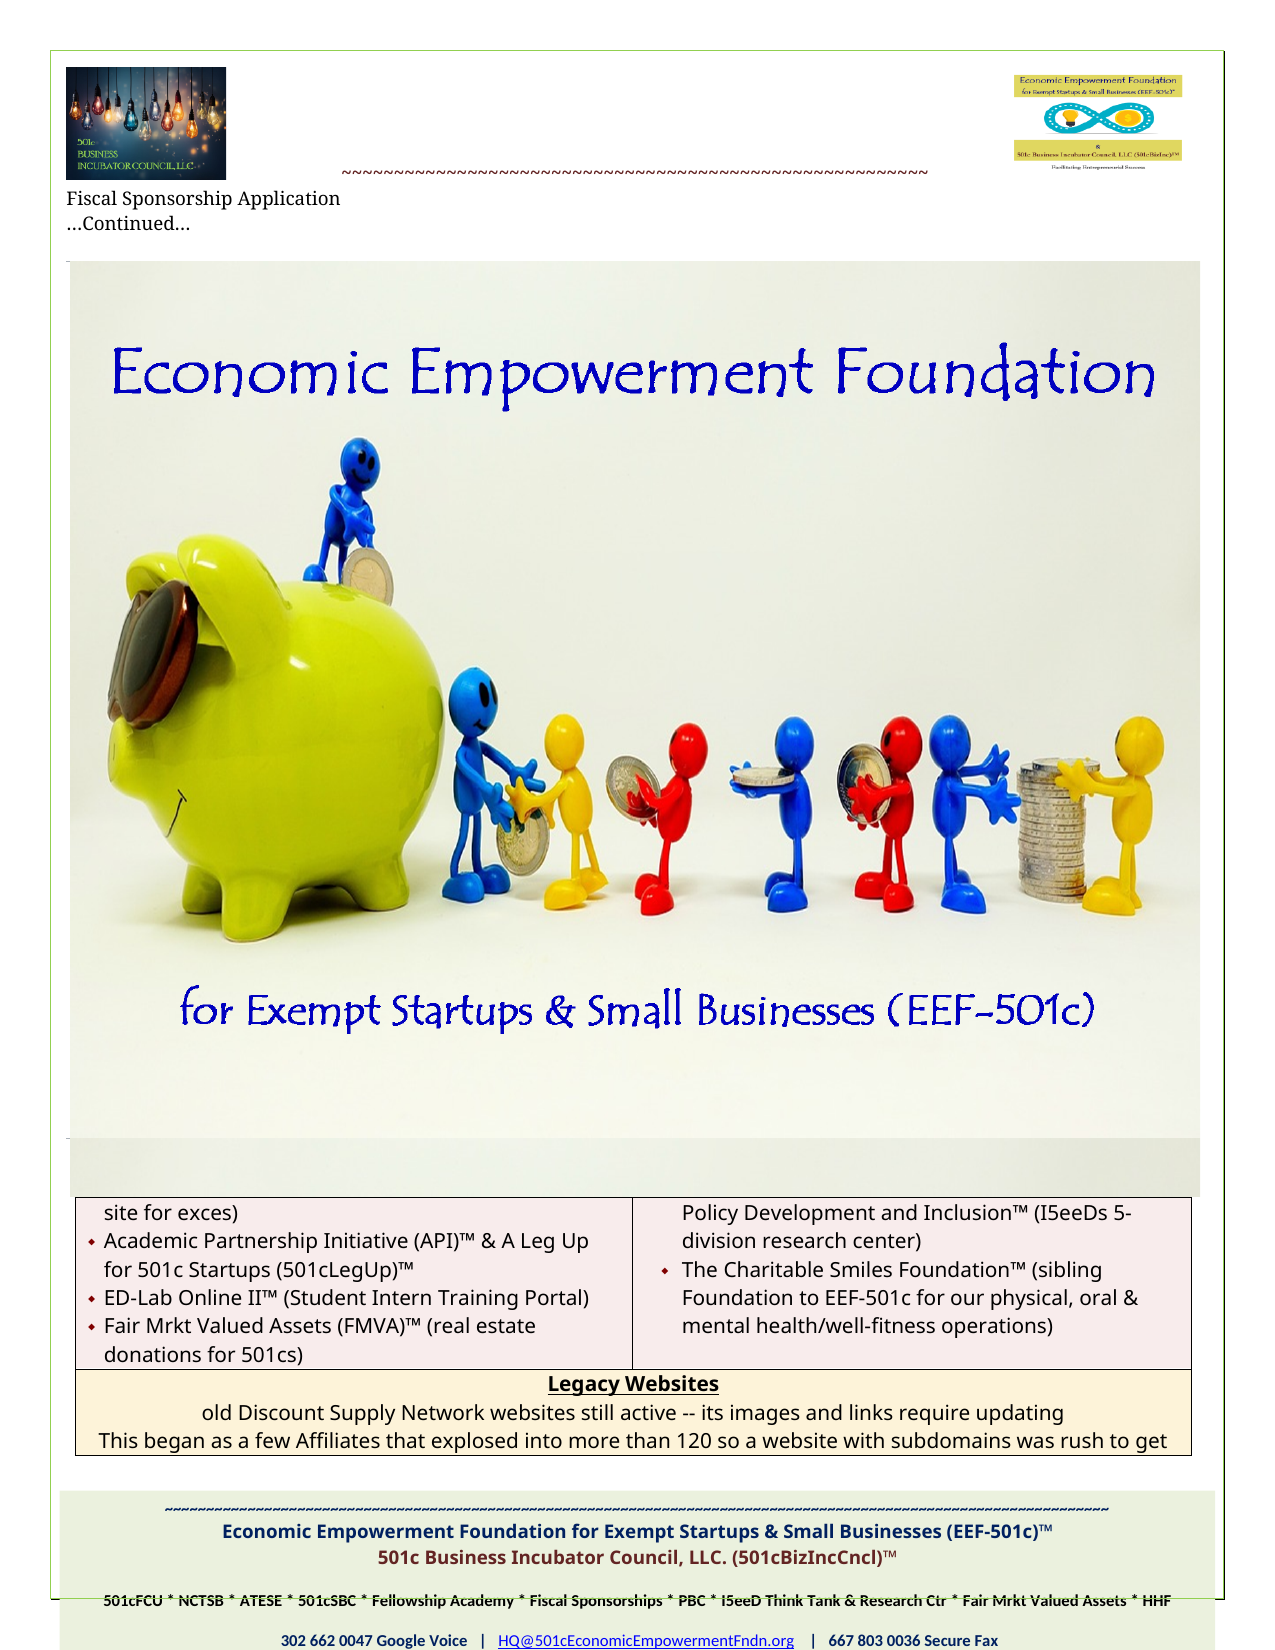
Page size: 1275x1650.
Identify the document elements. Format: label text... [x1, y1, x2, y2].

picture [66, 261, 1201, 1197]
picture [1005, 66, 1191, 180]
picture [66, 67, 227, 180]
table_cell The 501c Federal Credit Union (501cFCU)™ (Chartering in Process) The Fellowship Academy for Leadership & Business Continuity™ (Fellowships, ProfeDev, Prgms w/Mentorships & more) Podcasting Business Center (PBC) (our Official HQ w/natl branches/mobile, ops includes Market Xchange, Member Ops & more) PBC Comm & Media Center: (2 Podcast Series: 501cSBC & the 501c Startup-2-SmallBiz Xchange) The Institute for 501c Entrepreneurial Economic Development (I5eeD)™ (Think Tank, search underway for host -sponsor) The Council for 501c/Tax Exempt Entrepreneurial Policy Development and Inclusion™ (I5eeDs 5-division research center) The Charitable Smiles Foundation™ (sibling Foundation to EEF-501c for our physical, oral & mental health/well-fitness operations) [633, 1198, 1191, 1368]
table_cell 501c Startup & Small Business Collective (501cSBC)™ (impact solutions working group forum) National Chamber of Tax-Exempt Small Businesses (NCTSB)™ (unifies & promotes the Exempt Business Concern) Association of Tax Exempt Startups & Entrepreneurs (ATESE)™ (Founders Assn for the 501c Startup & Small Biz) Exempt Entities Mentors Council (501c-MC)™ (exempt version of SCORE but longer & far more personalized) The Helping Hand Fund (HFF)™ (small $1 lending, Stipends for Awardees & Volunteer’s & more) 800BlowOffSomeSteam.com™ (anonymous venting site for exces) Academic Partnership Initiative (API)™ & A Leg Up for 501c Startups (501cLegUp)™ ED-Lab Online II™ (Student Intern Training Portal) Fair Mrkt Valued Assets (FMVA)™ (real estate donations for 501cs) [76, 1198, 632, 1368]
table_cell Legacy Websites old Discount Supply Network websites still active -- its images and links require updating This began as a few Affiliates that explosed into more than 120 so a website with subdomains was rush to get assets published but with no one to maintain, not all the affiliates links got posted, The visuals are very outdated but many of the links point to an active website with current discount offerings, and that is why its still active. Njoy! [76, 1370, 1191, 1455]
